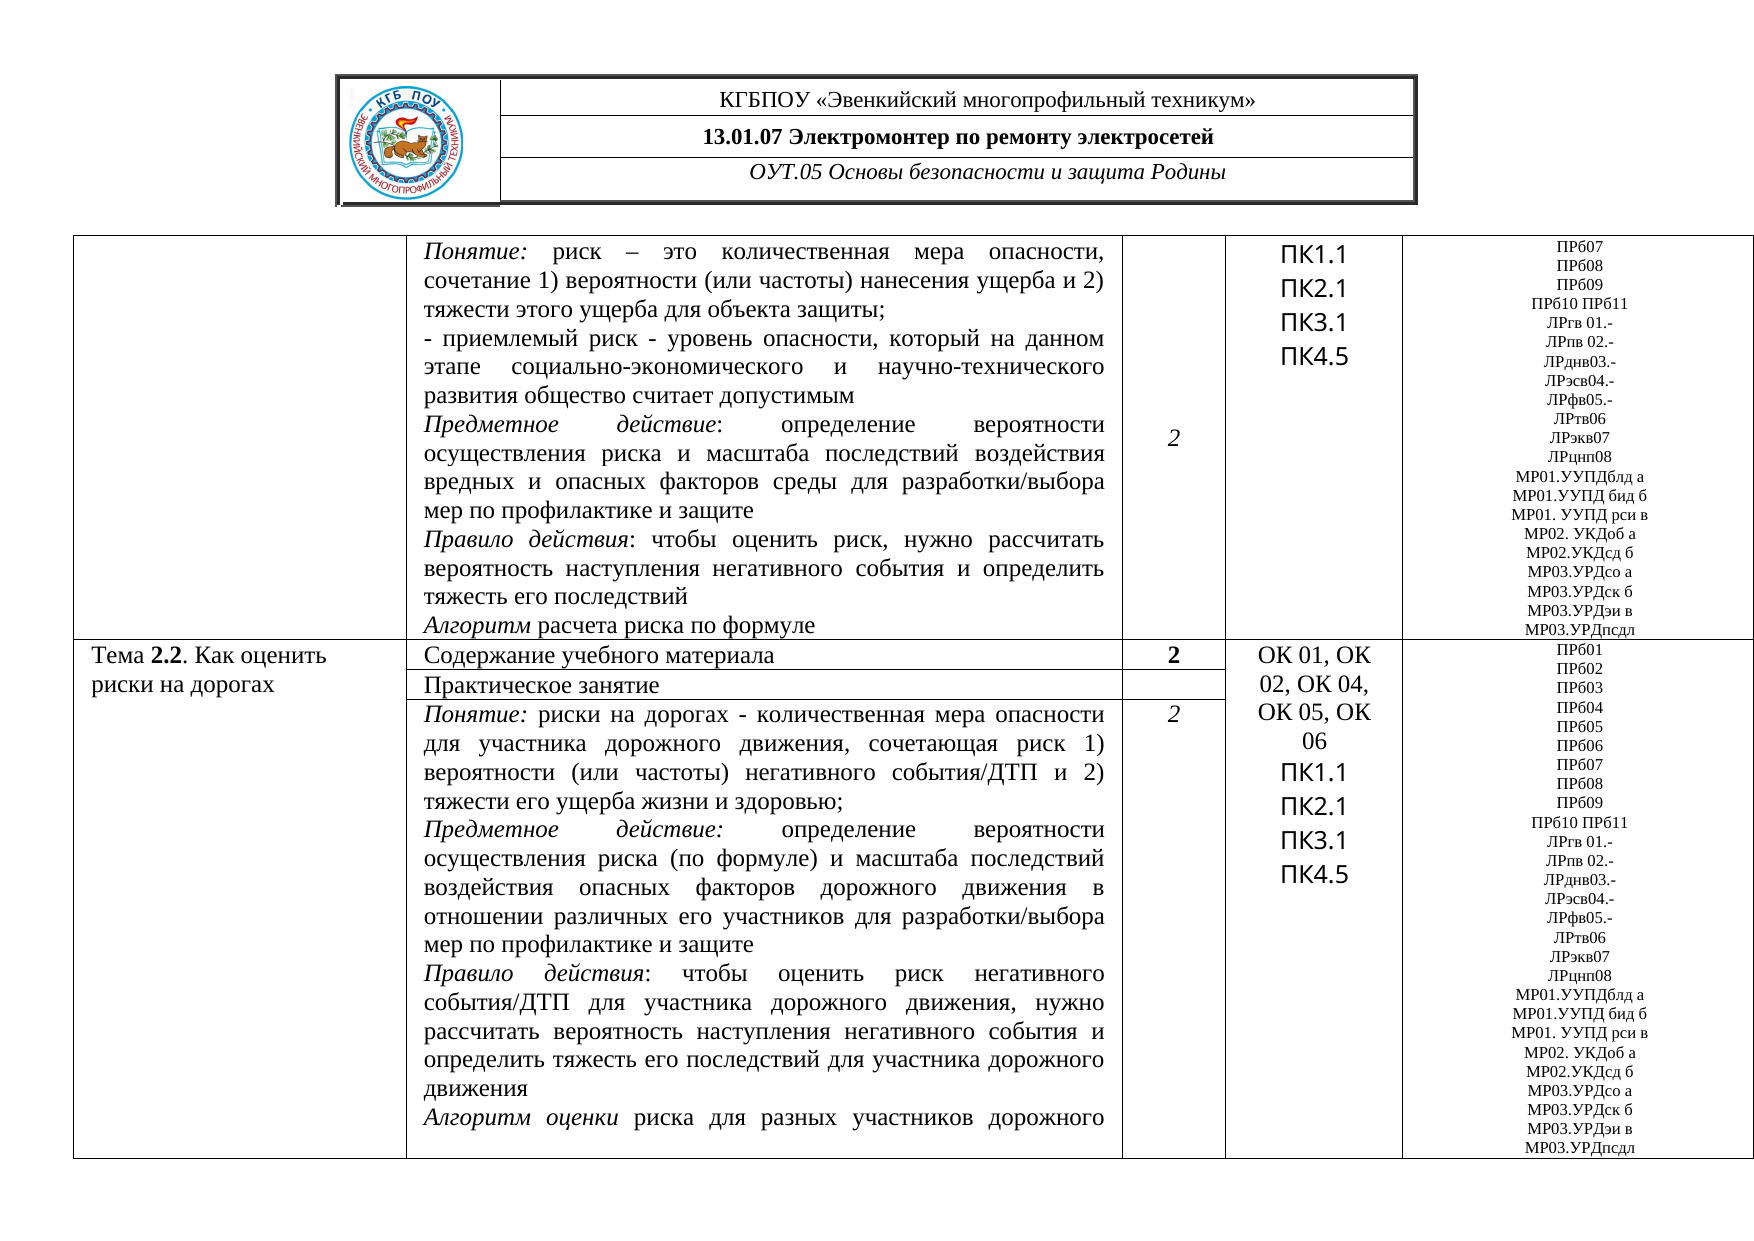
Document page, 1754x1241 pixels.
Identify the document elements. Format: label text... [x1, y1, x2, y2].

table_cell 2 [1123, 640, 1225, 669]
table_cell ОК 01, ОК 02, ОК 04, ОК 05, ОК 06 ПК1.1 ПК2.1 ПК3.1 ПК4.5 [1226, 640, 1402, 1157]
table_cell Понятие: риск – это количественная мера опасности, сочетание 1) вероятности (или частоты) нанесения ущерба и 2) тяжести этого ущерба для объекта защиты; - приемлемый риск - уровень опасности, который на данном этапе социально-экономического и научно-технического развития общество считает допустимым Предметное действие: определение вероятности осуществления риска и масштаба последствий воздействия вредных и опасных факторов среды для разработки/выбора мер по профилактике и защите Правило действия: чтобы оценить риск, нужно рассчитать вероятность наступления негативного события и определить тяжесть его последствий Алгоритм расчета риска по формуле [407, 236, 1122, 639]
picture [349, 86, 464, 201]
table_cell [1123, 670, 1225, 698]
table_cell Содержание учебного материала [407, 640, 1122, 669]
table_cell 2 [1123, 236, 1225, 639]
table_cell Тема 2.2. Как оценить риски на дорогах [74, 640, 406, 1157]
picture [349, 86, 396, 134]
table_cell Практическое занятие [407, 670, 1122, 698]
table_cell 2 [1123, 700, 1225, 1157]
